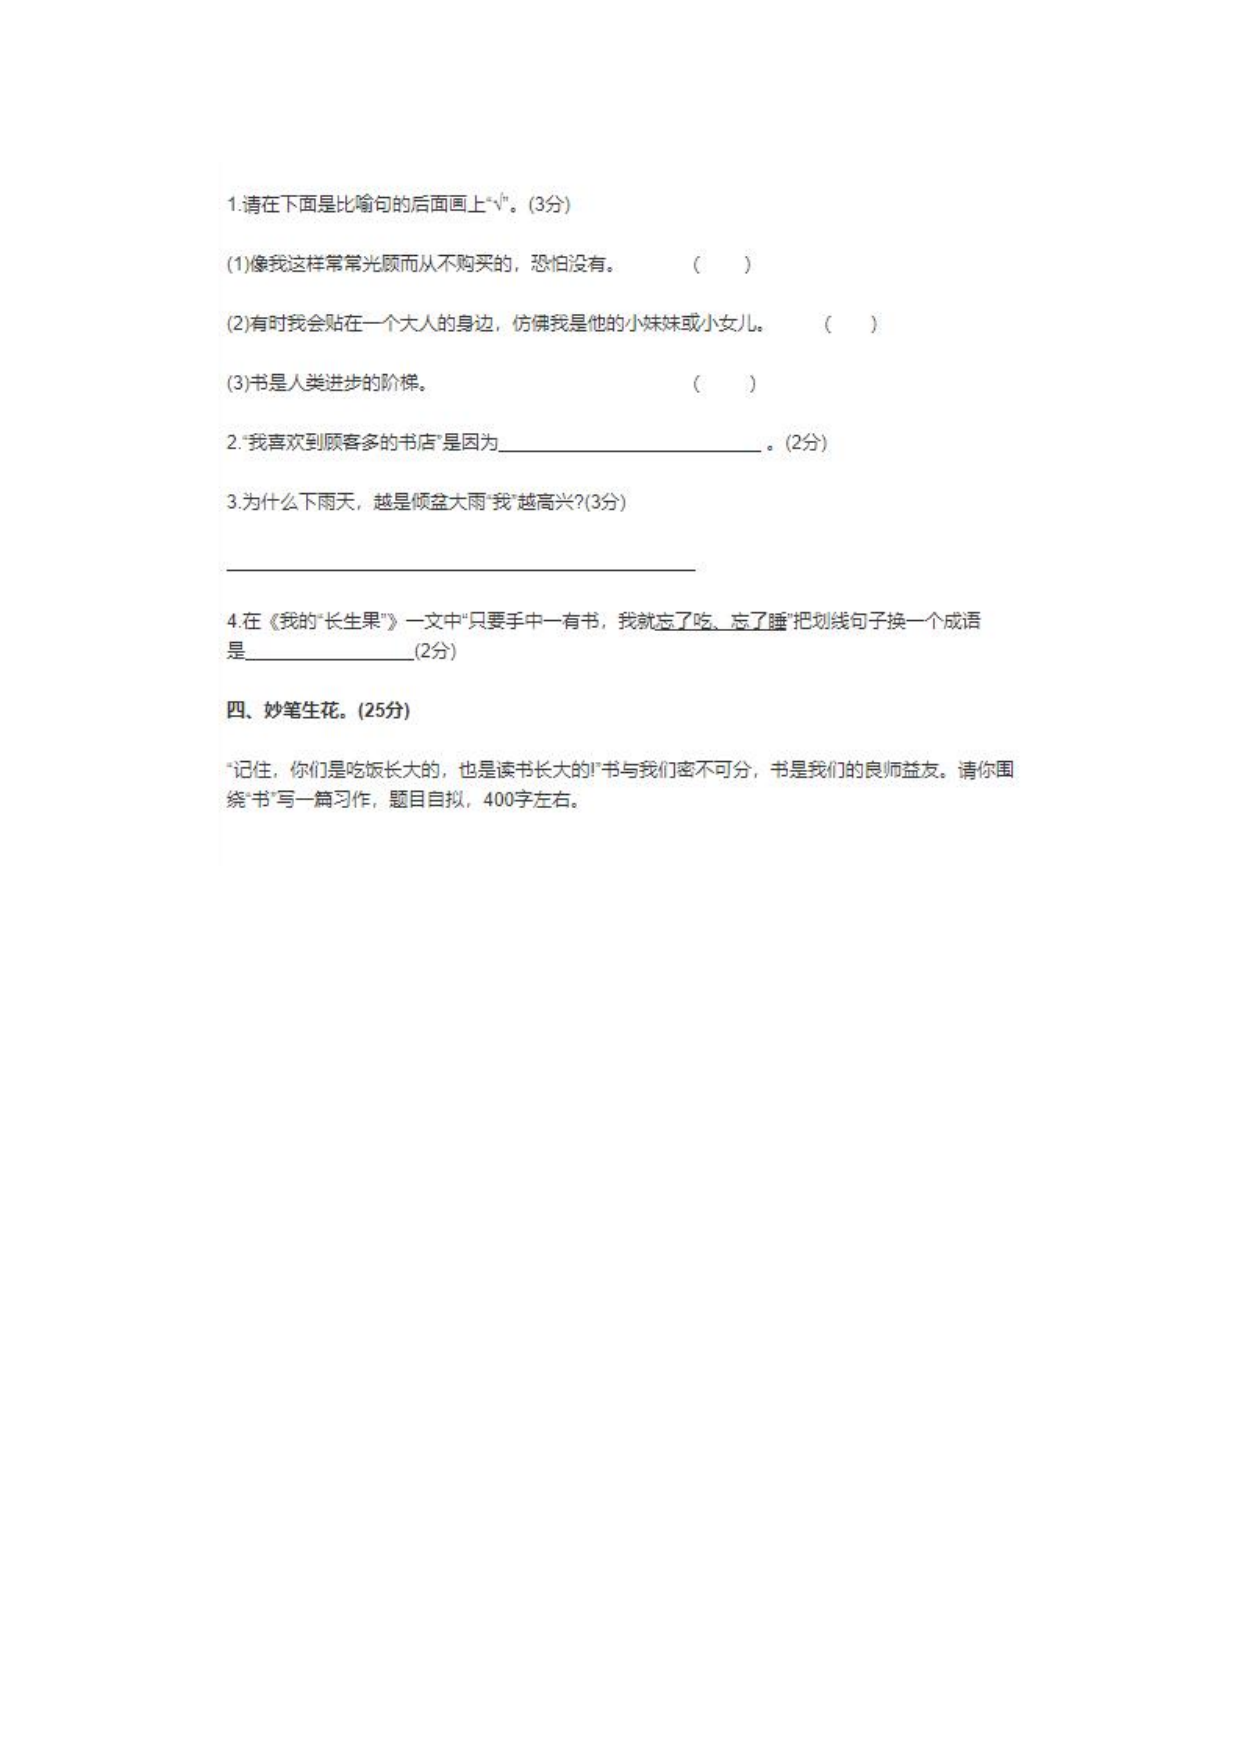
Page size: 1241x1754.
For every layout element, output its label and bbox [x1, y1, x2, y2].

picture [194, 162, 1046, 866]
